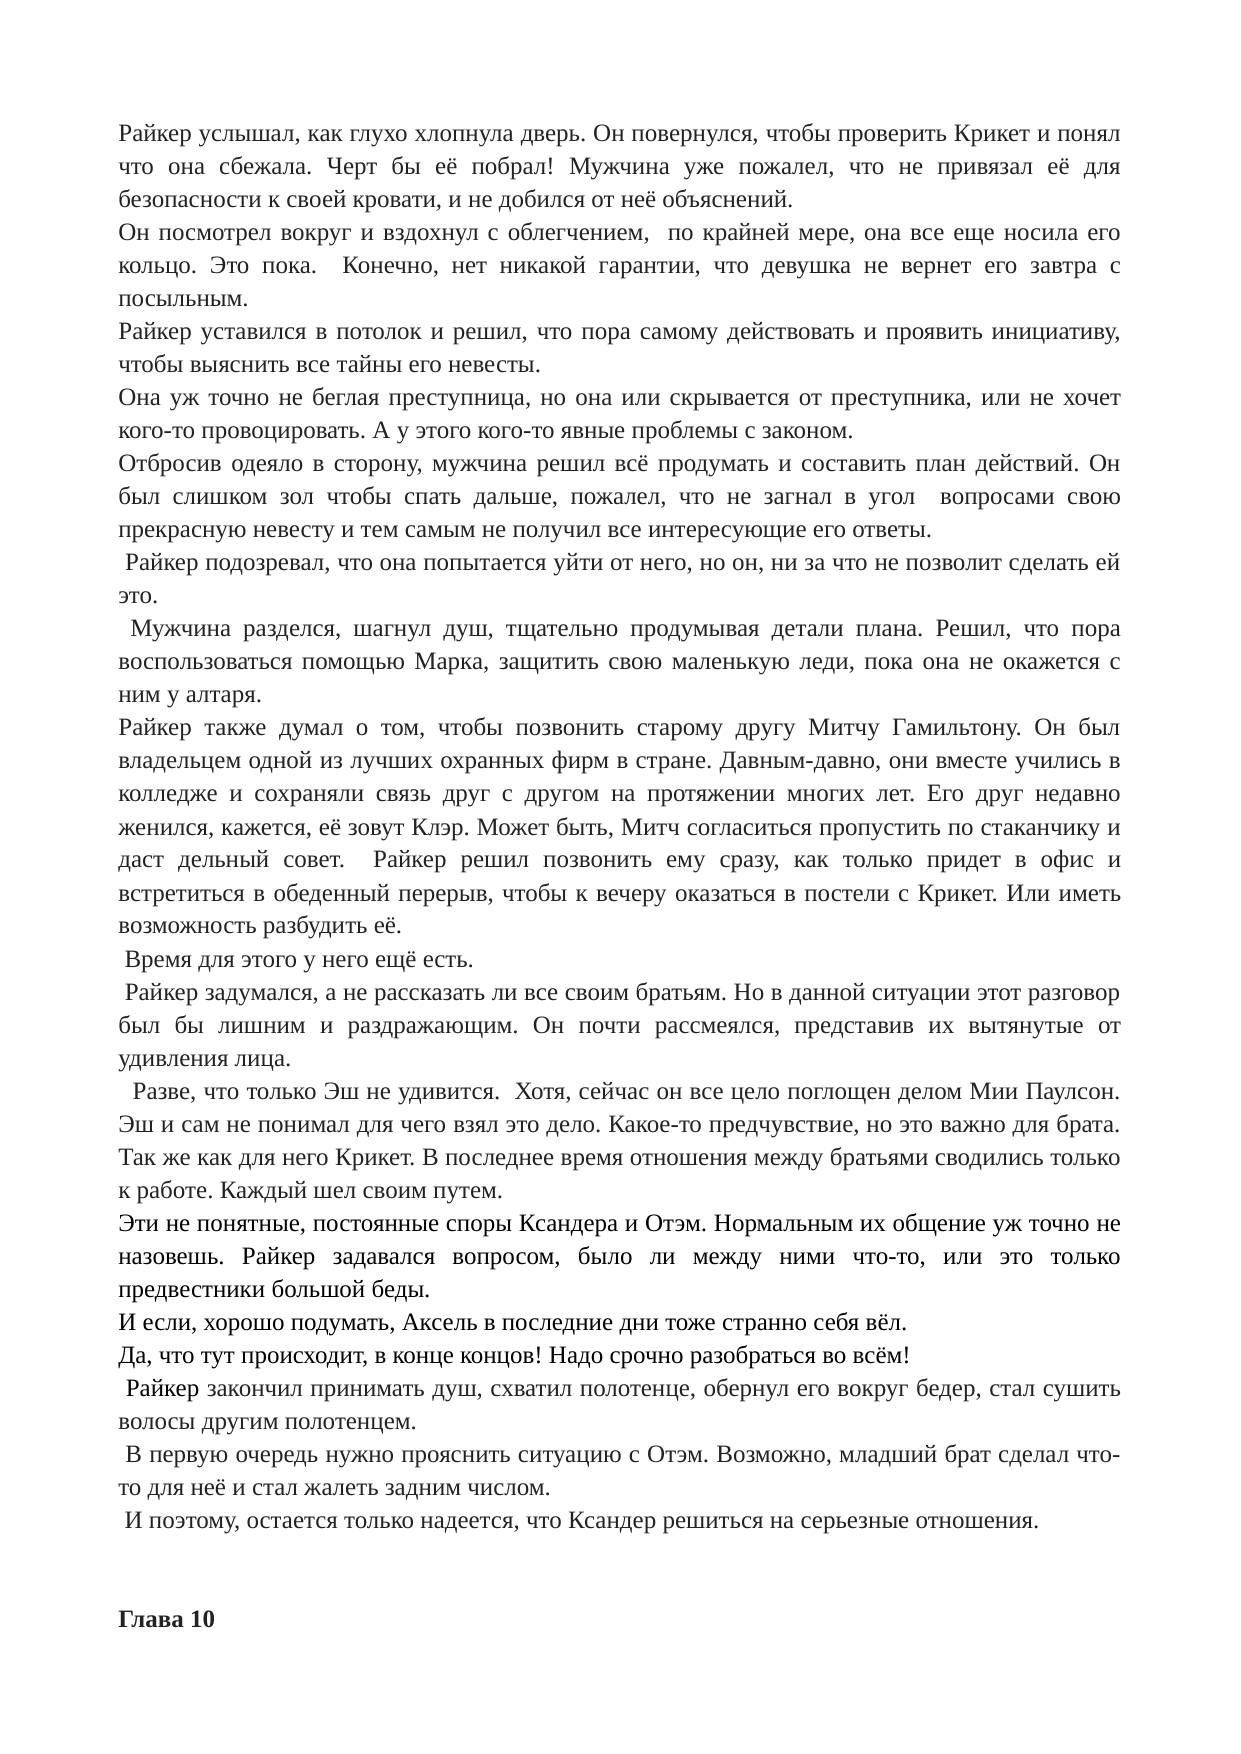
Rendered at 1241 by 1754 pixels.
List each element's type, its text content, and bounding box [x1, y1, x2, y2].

text Разве, что только Эш не удивится. Хотя, сейчас он все цело поглощен делом Мии Паулсон. Эш и сам не понимал для чего взял это дело. Какое-то предчувствие, но это важно для брата. Так же как для него Крикет. В последнее время отношения между братьями сводились только к работе. Каждый шел своим путем. [118, 1076, 1122, 1203]
text Она уж точно не беглая преступница, но она или скрывается от преступника, или не хочет кого-то провоцировать. А у этого кого-то явные проблемы с законом. [118, 382, 1122, 444]
text Время для этого у него ещё есть. [118, 944, 1122, 972]
text В первую очередь нужно прояснить ситуацию с Отэм. Возможно, младший брат сделал что-то для неё и стал жалеть задним числом. [118, 1439, 1122, 1501]
text Райкер уставился в потолок и решил, что пора самому действовать и проявить инициативу, чтобы выяснить все тайны его невесты. [118, 316, 1122, 378]
text Эти не понятные, постоянные споры Ксандера и Отэм. Нормальным их общение уж точно не назовешь. Райкер задавался вопросом, было ли между ними что-то, или это только предвестники большой беды. [118, 1208, 1122, 1303]
text Райкер закончил принимать душ, схватил полотенце, обернул его вокруг бедер, стал сушить волосы другим полотенцем. [118, 1373, 1122, 1435]
text Райкер задумался, а не рассказать ли все своим братьям. Но в данной ситуации этот разговор был бы лишним и раздражающим. Он почти рассмеялся, представив их вытянутые от удивления лица. [118, 977, 1122, 1071]
text Да, что тут происходит, в конце концов! Надо срочно разобраться во всём! [118, 1340, 1122, 1369]
text Он посмотрел вокруг и вздохнул с облегчением, по крайней мере, она все еще носила его кольцо. Это пока. Конечно, нет никакой гарантии, что девушка не вернет его завтра с посыльным. [118, 217, 1122, 312]
text Райкер услышал, как глухо хлопнула дверь. Он повернулся, чтобы проверить Крикет и понял что она сбежала. Черт бы её побрал! Мужчина уже пожалел, что не привязал её для безопасности к своей кровати, и не добился от неё объяснений. [118, 118, 1122, 213]
text Отбросив одеяло в сторону, мужчина решил всё продумать и составить план действий. Он был слишком зол чтобы спать дальше, пожалел, что не загнал в угол вопросами свою прекрасную невесту и тем самым не получил все интересующие его ответы. [118, 448, 1122, 543]
text Райкер подозревал, что она попытается уйти от него, но он, ни за что не позволит сделать ей это. [118, 547, 1122, 609]
text И поэтому, остается только надеется, что Ксандер решиться на серьезные отношения. [118, 1505, 1122, 1534]
text Райкер также думал о том, чтобы позвонить старому другу Митчу Гамильтону. Он был владельцем одной из лучших охранных фирм в стране. Давным-давно, они вместе учились в колледже и сохраняли связь друг с другом на протяжении многих лет. Его друг недавно женился, кажется, её зовут Клэр. Может быть, Митч согласиться пропустить по стаканчику и даст дельный совет. Райкер решил позвонить ему сразу, как только придет в офис и встретиться в обеденный перерыв, чтобы к вечеру оказаться в постели с Крикет. Или иметь возможность разбудить её. [118, 712, 1122, 939]
text Глава 10 [118, 1604, 1122, 1633]
text Мужчина разделся, шагнул душ, тщательно продумывая детали плана. Решил, что пора воспользоваться помощью Марка, защитить свою маленькую леди, пока она не окажется с ним у алтаря. [118, 613, 1122, 708]
text И если, хорошо подумать, Аксель в последние дни тоже странно себя вёл. [118, 1307, 1122, 1336]
